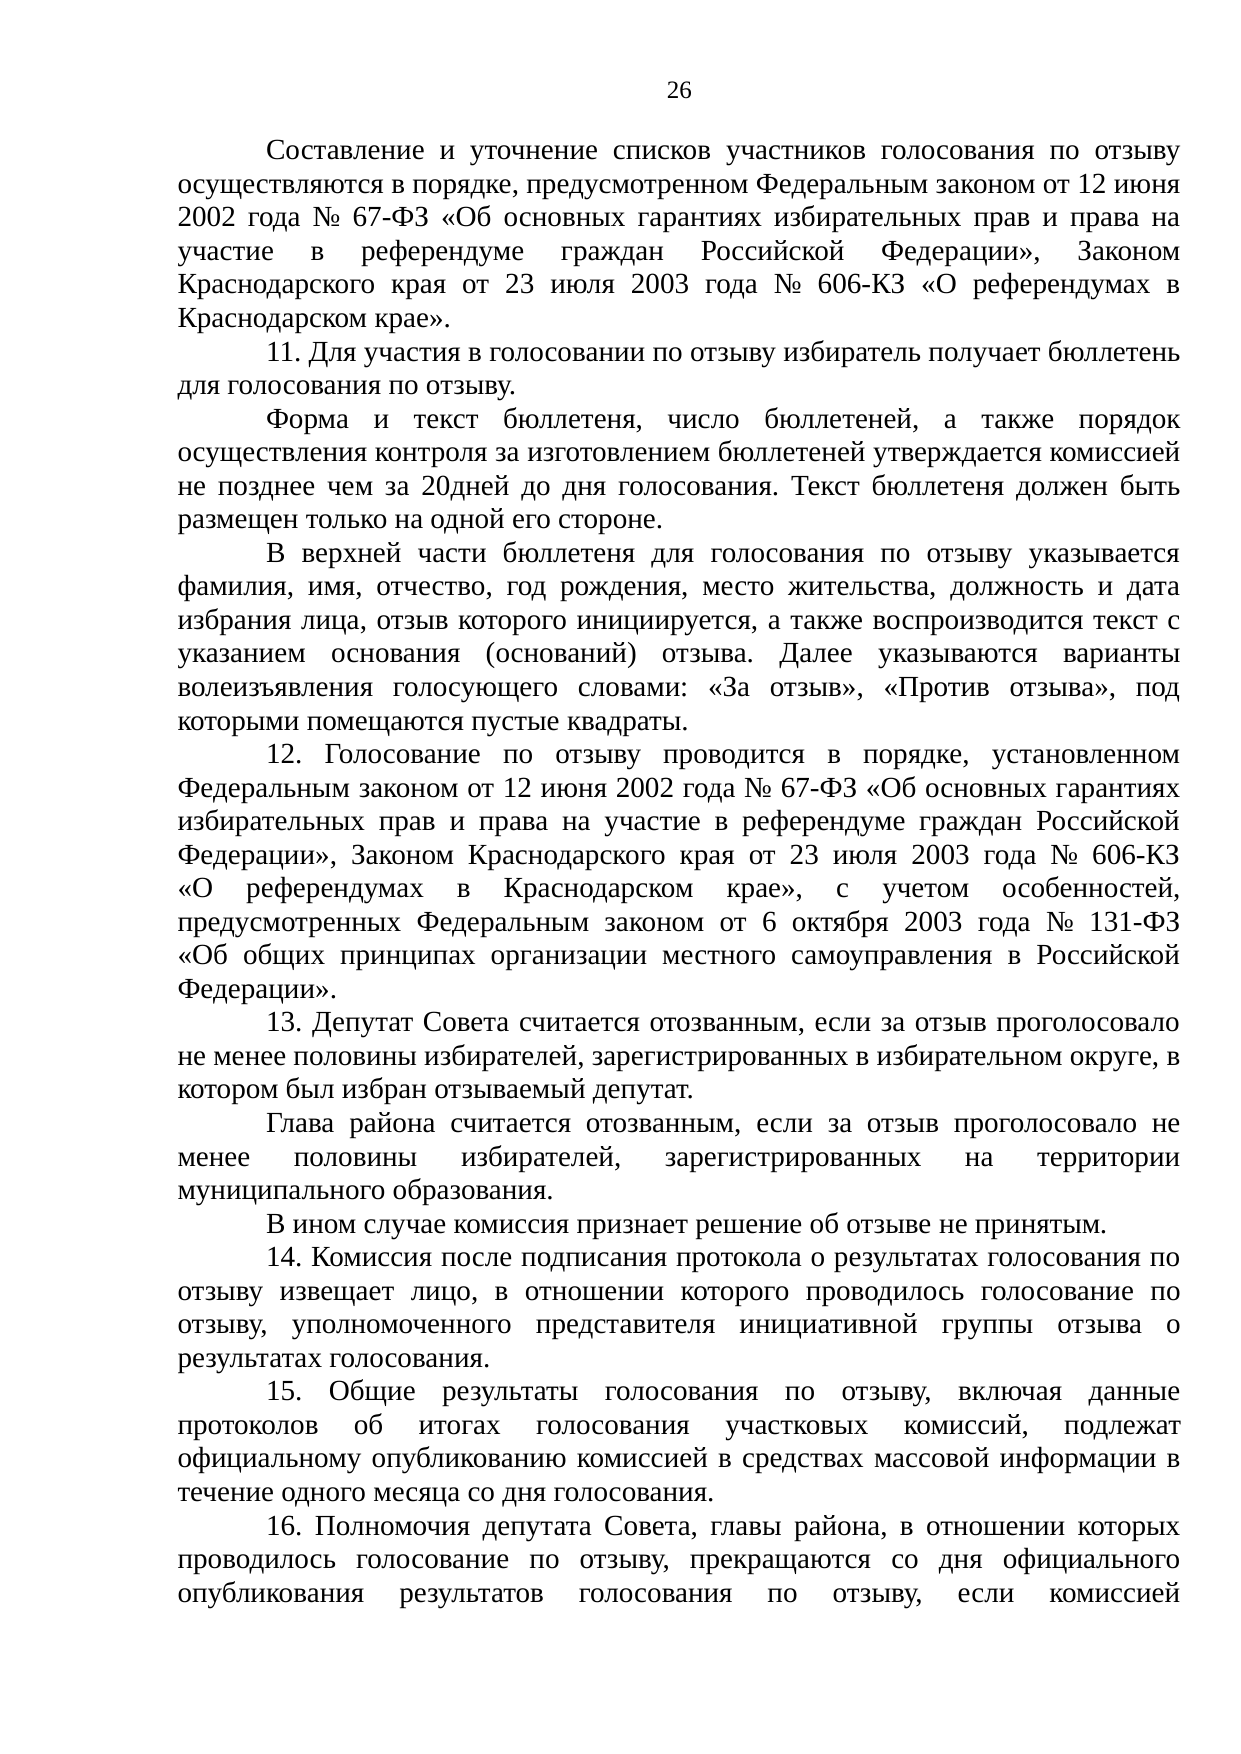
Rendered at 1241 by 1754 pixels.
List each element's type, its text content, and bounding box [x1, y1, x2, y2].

text В ином случае комиссия признает решение об отзыве не принятым. [177, 1206, 1181, 1239]
text 13. Депутат Совета считается отозванным, если за отзыв проголосовало не менее половины избирателей, зарегистрированных в избирательном округе, в котором был избран отзываемый депутат. [177, 1004, 1181, 1105]
text Составление и уточнение списков участников голосования по отзыву осуществляются в порядке, предусмотренном Федеральным законом от 12 июня 2002 года № 67-ФЗ «Об основных гарантиях избирательных прав и права на участие в референдуме граждан Российской Федерации», Законом Краснодарского края от 23 июля 2003 года № 606-КЗ «О референдумах в Краснодарском крае». [177, 132, 1181, 334]
text Форма и текст бюллетеня, число бюллетеней, а также порядок осуществления контроля за изготовлением бюллетеней утверждается комиссией не позднее чем за 20дней до дня голосования. Текст бюллетеня должен быть размещен только на одной его стороне. [177, 401, 1181, 535]
text 14. Комиссия после подписания протокола о результатах голосования по отзыву извещает лицо, в отношении которого проводилось голосование по отзыву, уполномоченного представителя инициативной группы отзыва о результатах голосования. [177, 1239, 1181, 1373]
text В верхней части бюллетеня для голосования по отзыву указывается фамилия, имя, отчество, год рождения, место жительства, должность и дата избрания лица, отзыв которого инициируется, а также воспроизводится текст с указанием основания (оснований) отзыва. Далее указываются варианты волеизъявления голосующего словами: «За отзыв», «Против отзыва», под которыми помещаются пустые квадраты. [177, 535, 1181, 736]
text 11. Для участия в голосовании по отзыву избиратель получает бюллетень для голосования по отзыву. [177, 334, 1181, 401]
text 12. Голосование по отзыву проводится в порядке, установленном Федеральным законом от 12 июня 2002 года № 67-ФЗ «Об основных гарантиях избирательных прав и права на участие в референдуме граждан Российской Федерации», Законом Краснодарского края от 23 июля 2003 года № 606-КЗ «О референдумах в Краснодарском крае», с учетом особенностей, предусмотренных Федеральным законом от 6 октября 2003 года № 131-ФЗ «Об общих принципах организации местного самоуправления в Российской Федерации». [177, 736, 1181, 1004]
text 15. Общие результаты голосования по отзыву, включая данные протоколов об итогах голосования участковых комиссий, подлежат официальному опубликованию комиссией в средствах массовой информации в течение одного месяца со дня голосования. [177, 1373, 1181, 1508]
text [177, 1508, 1181, 1608]
text Глава района считается отозванным, если за отзыв проголосовало не менее половины избирателей, зарегистрированных на территории муниципального образования. [177, 1105, 1181, 1206]
